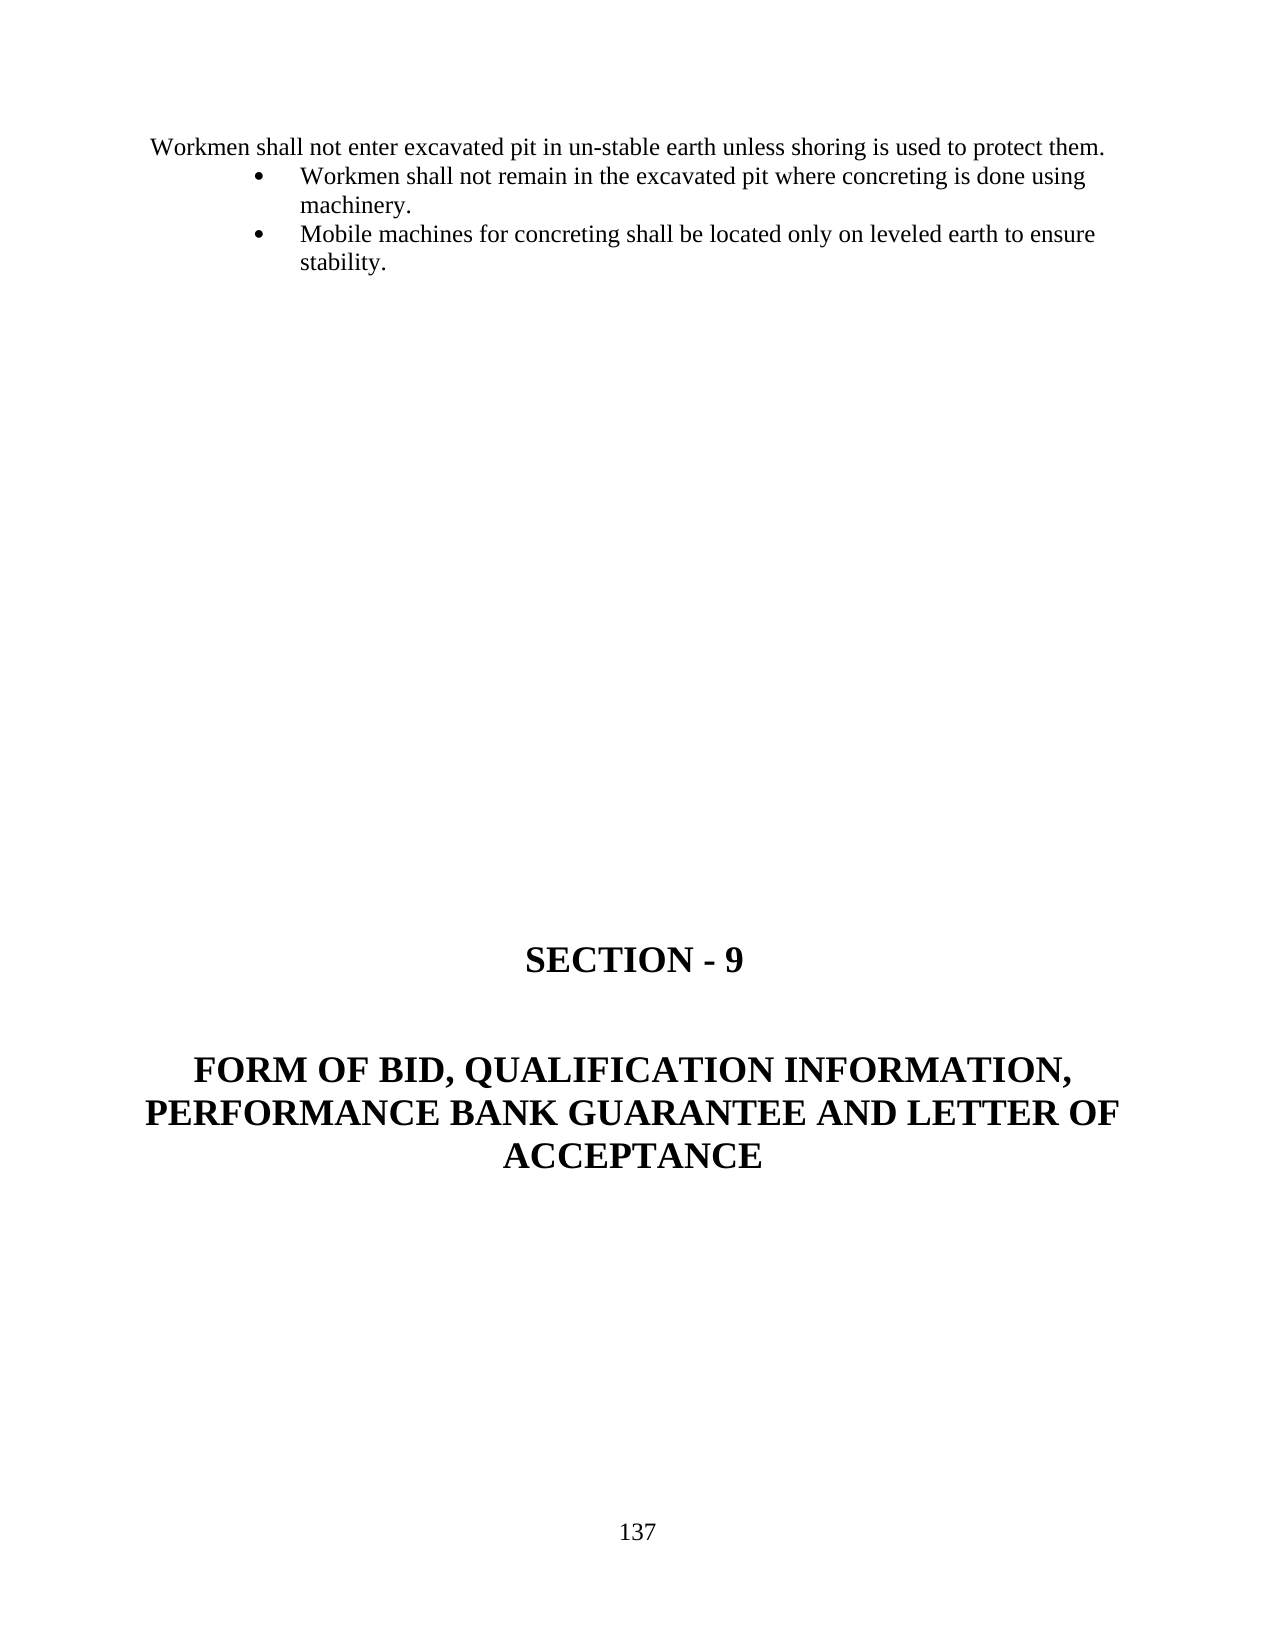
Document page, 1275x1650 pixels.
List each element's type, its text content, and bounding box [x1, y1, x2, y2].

text Workmen shall not enter excavated pit in un-stable earth unless shoring is used to protect them. [150, 132, 1125, 161]
text FORM OF BID, QUALIFICATION INFORMATION, PERFORMANCE BANK GUARANTEE AND LETTER OF ACCEPTANCE [141, 1048, 1125, 1177]
subtitle SECTION - 9 [450, 937, 1125, 981]
list Mobile machines for concreting shall be located only on leveled earth to ensure stability. [255, 219, 1125, 276]
list Workmen shall not remain in the excavated pit where concreting is done using machinery. [255, 161, 1125, 219]
